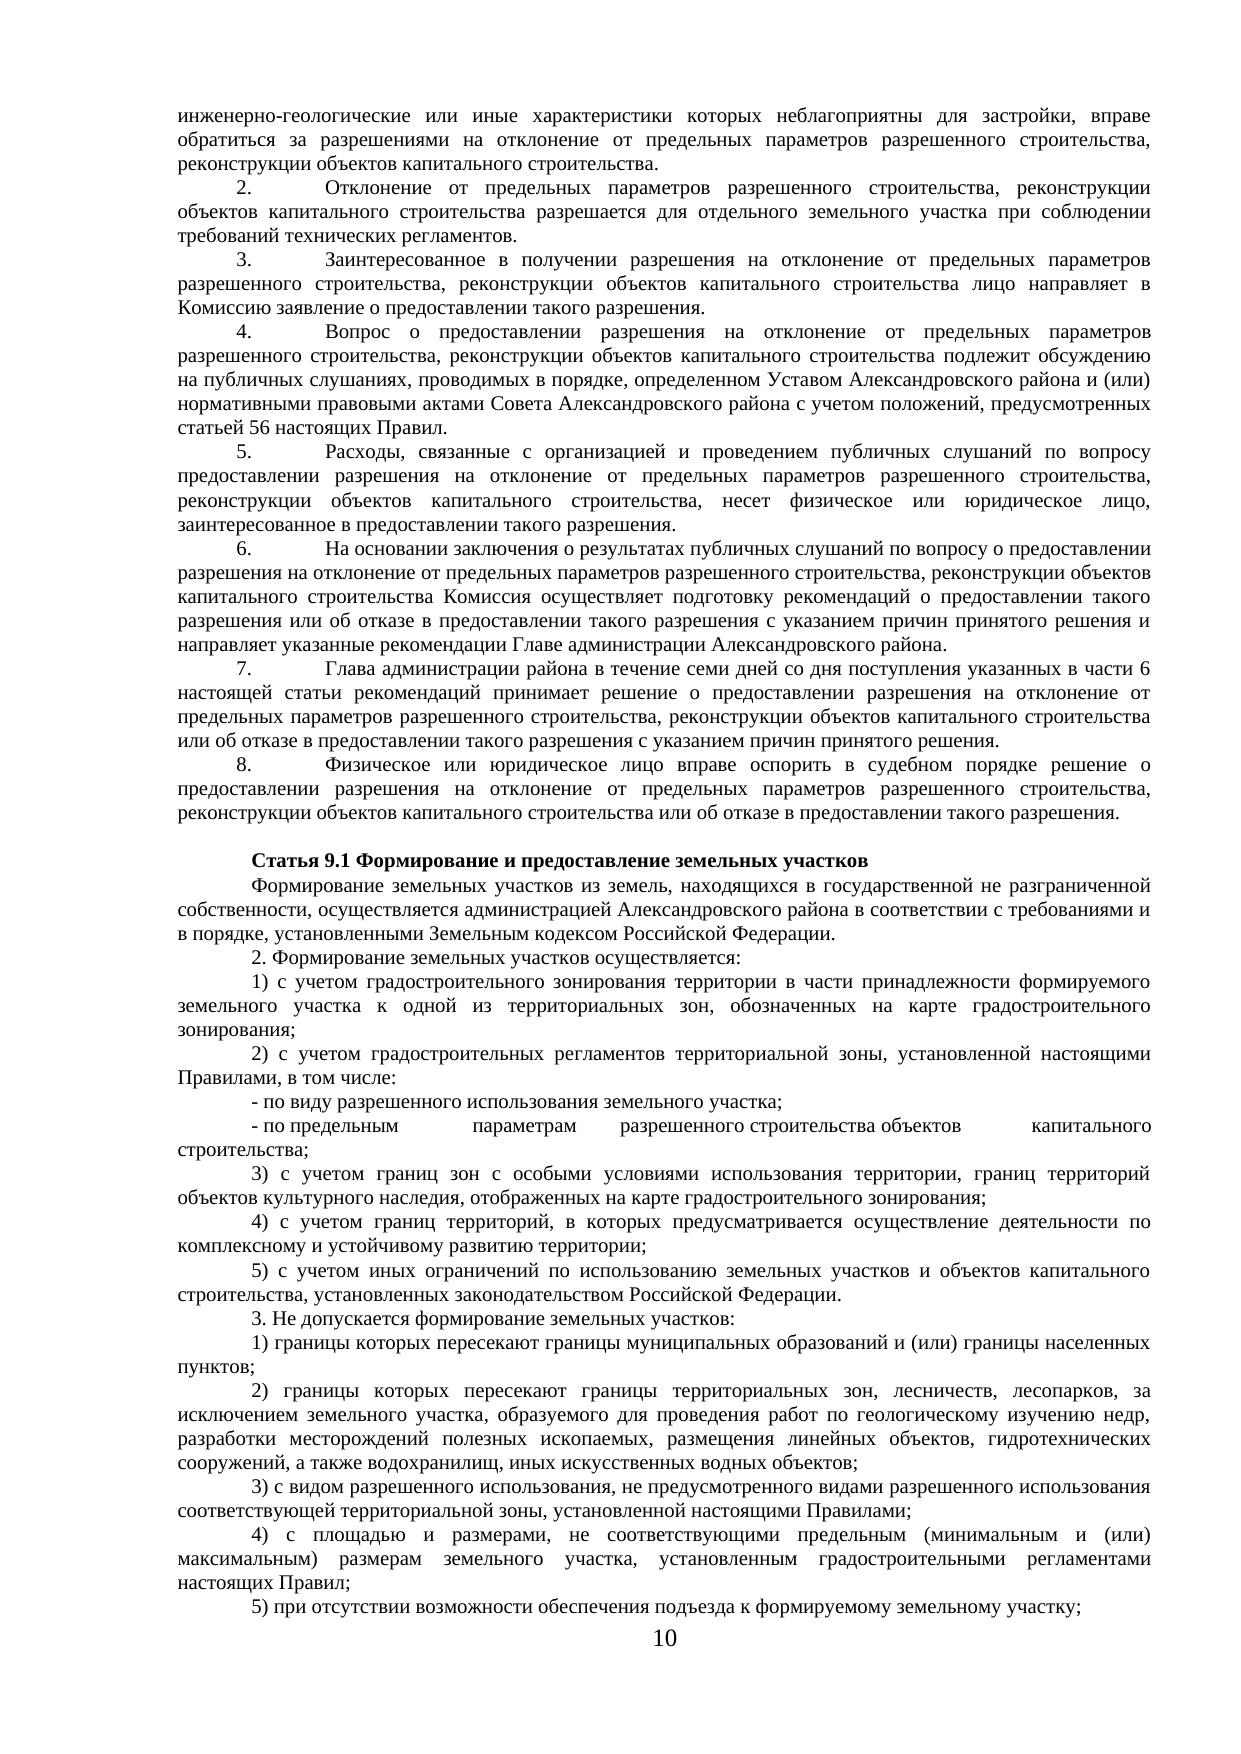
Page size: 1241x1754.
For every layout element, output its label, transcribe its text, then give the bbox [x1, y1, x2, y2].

text 1) границы которых пересекают границы муниципальных образований и (или) границы населенных пунктов; [177, 1330, 1152, 1378]
text 4. Вопрос о предоставлении разрешения на отклонение от предельных параметров разрешенного строительства, реконструкции объектов капитального строительства подлежит обсуждению на публичных слушаниях, проводимых в порядке, определенном Уставом Александровского района и (или) нормативными правовыми актами Совета Александровского района с учетом положений, предусмотренных статьей 56 настоящих Правил. [177, 319, 1152, 439]
text 2) границы которых пересекают границы территориальных зон, лесничеств, лесопарков, за исключением земельного участка, образуемого для проведения работ по геологическому изучению недр, разработки месторождений полезных ископаемых, размещения линейных объектов, гидротехнических сооружений, а также водохранилищ, иных искусственных водных объектов; [177, 1378, 1152, 1474]
text 7. Глава администрации района в течение семи дней со дня поступления указанных в части 6 настоящей статьи рекомендаций принимает решение о предоставлении разрешения на отклонение от предельных параметров разрешенного строительства, реконструкции объектов капитального строительства или об отказе в предоставлении такого разрешения с указанием причин принятого решения. [177, 656, 1152, 752]
text 3) с учетом границ зон с особыми условиями использования территории, границ территорий объектов культурного наследия, отображенных на карте градостроительного зонирования; [177, 1161, 1152, 1209]
text 4) с учетом границ территорий, в которых предусматривается осуществление деятельности по комплексному и устойчивому развитию территории; [177, 1209, 1152, 1257]
text 3. Заинтересованное в получении разрешения на отклонение от предельных параметров разрешенного строительства, реконструкции объектов капитального строительства лицо направляет в Комиссию заявление о предоставлении такого разрешения. [177, 247, 1152, 319]
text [177, 102, 1152, 175]
text 2. Отклонение от предельных параметров разрешенного строительства, реконструкции объектов капитального строительства разрешается для отдельного земельного участка при соблюдении требований технических регламентов. [177, 175, 1152, 247]
text 4) с площадью и размерами, не соответствующими предельным (минимальным и (или) максимальным) размерам земельного участка, установленным градостроительными регламентами настоящих Правил; [177, 1522, 1152, 1594]
text Формирование земельных участков из земель, находящихся в государственной не разграниченной собственности, осуществляется администрацией Александровского района в соответствии с требованиями и в порядке, установленными Земельным кодексом Российской Федерации. [177, 872, 1152, 945]
text 2. Формирование земельных участков осуществляется: [177, 945, 1152, 969]
text 8. Физическое или юридическое лицо вправе оспорить в судебном порядке решение о предоставлении разрешения на отклонение от предельных параметров разрешенного строительства, реконструкции объектов капитального строительства или об отказе в предоставлении такого разрешения. [177, 752, 1152, 824]
text - по предельным параметрам разрешенного строительства объектов капитального строительства; [177, 1113, 1152, 1161]
text Статья 9.1 Формирование и предоставление земельных участков [177, 848, 1152, 872]
text 2) с учетом градостроительных регламентов территориальной зоны, установленной настоящими Правилами, в том числе: [177, 1041, 1152, 1089]
text 6. На основании заключения о результатах публичных слушаний по вопросу о предоставлении разрешения на отклонение от предельных параметров разрешенного строительства, реконструкции объектов капитального строительства Комиссия осуществляет подготовку рекомендаций о предоставлении такого разрешения или об отказе в предоставлении такого разрешения с указанием причин принятого решения и направляет указанные рекомендации Главе администрации Александровского района. [177, 536, 1152, 656]
text 3. Не допускается формирование земельных участков: [177, 1306, 1152, 1330]
text 1) с учетом градостроительного зонирования территории в части принадлежности формируемого земельного участка к одной из территориальных зон, обозначенных на карте градостроительного зонирования; [177, 969, 1152, 1041]
text 3) с видом разрешенного использования, не предусмотренного видами разрешенного использования соответствующей территориальной зоны, установленной настоящими Правилами; [177, 1474, 1152, 1522]
text 5. Расходы, связанные с организацией и проведением публичных слушаний по вопросу предоставлении разрешения на отклонение от предельных параметров разрешенного строительства, реконструкции объектов капитального строительства, несет физическое или юридическое лицо, заинтересованное в предоставлении такого разрешения. [177, 439, 1152, 536]
text - по виду разрешенного использования земельного участка; [177, 1089, 1152, 1113]
text 5) с учетом иных ограничений по использованию земельных участков и объектов капитального строительства, установленных законодательством Российской Федерации. [177, 1257, 1152, 1306]
text 5) при отсутствии возможности обеспечения подъезда к формируемому земельному участку; [177, 1594, 1152, 1618]
